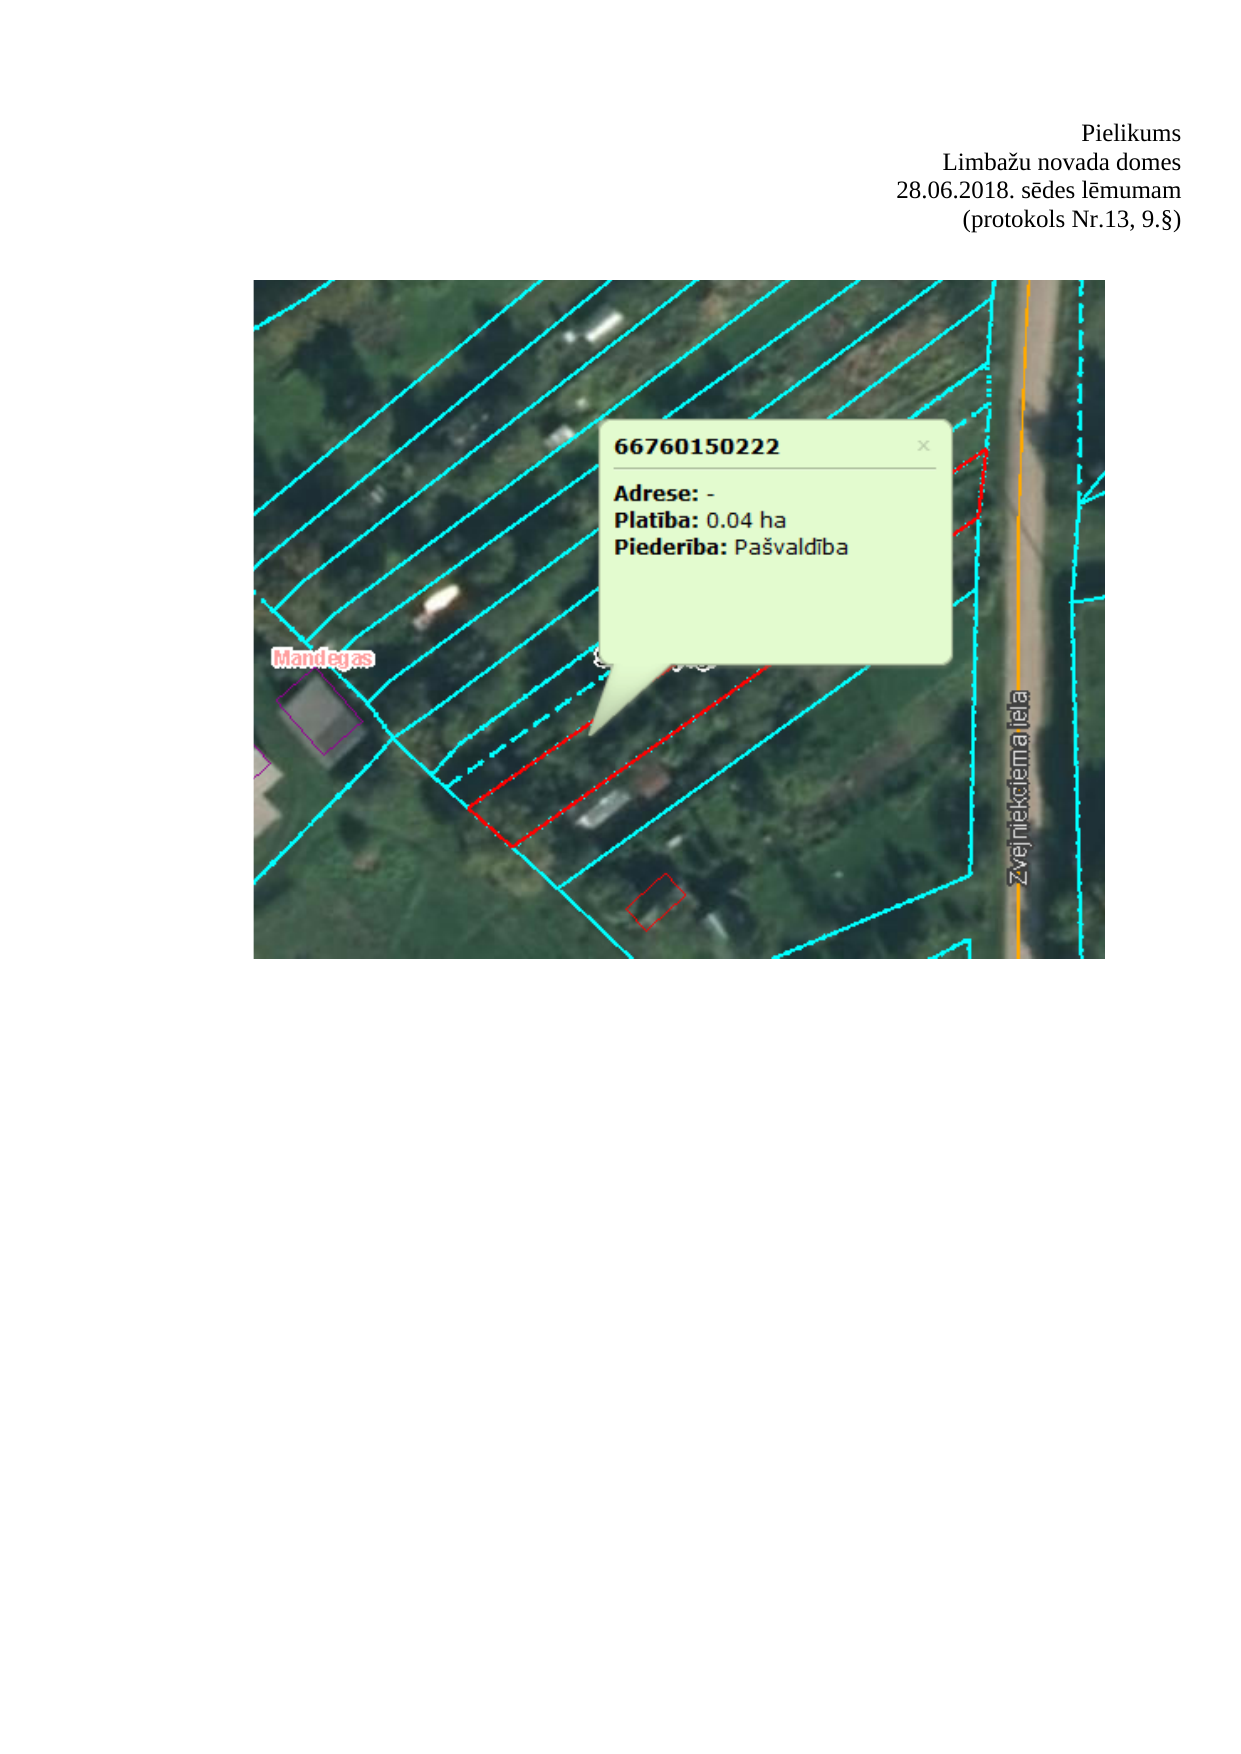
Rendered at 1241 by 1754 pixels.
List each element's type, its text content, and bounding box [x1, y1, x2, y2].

text Pielikums [177, 118, 1181, 147]
text (protokols Nr.13, 9.§) [177, 204, 1181, 233]
text Limbažu novada domes [177, 147, 1181, 176]
text 28.06.2018. sēdes lēmumam [177, 176, 1181, 204]
picture [253, 280, 1105, 959]
